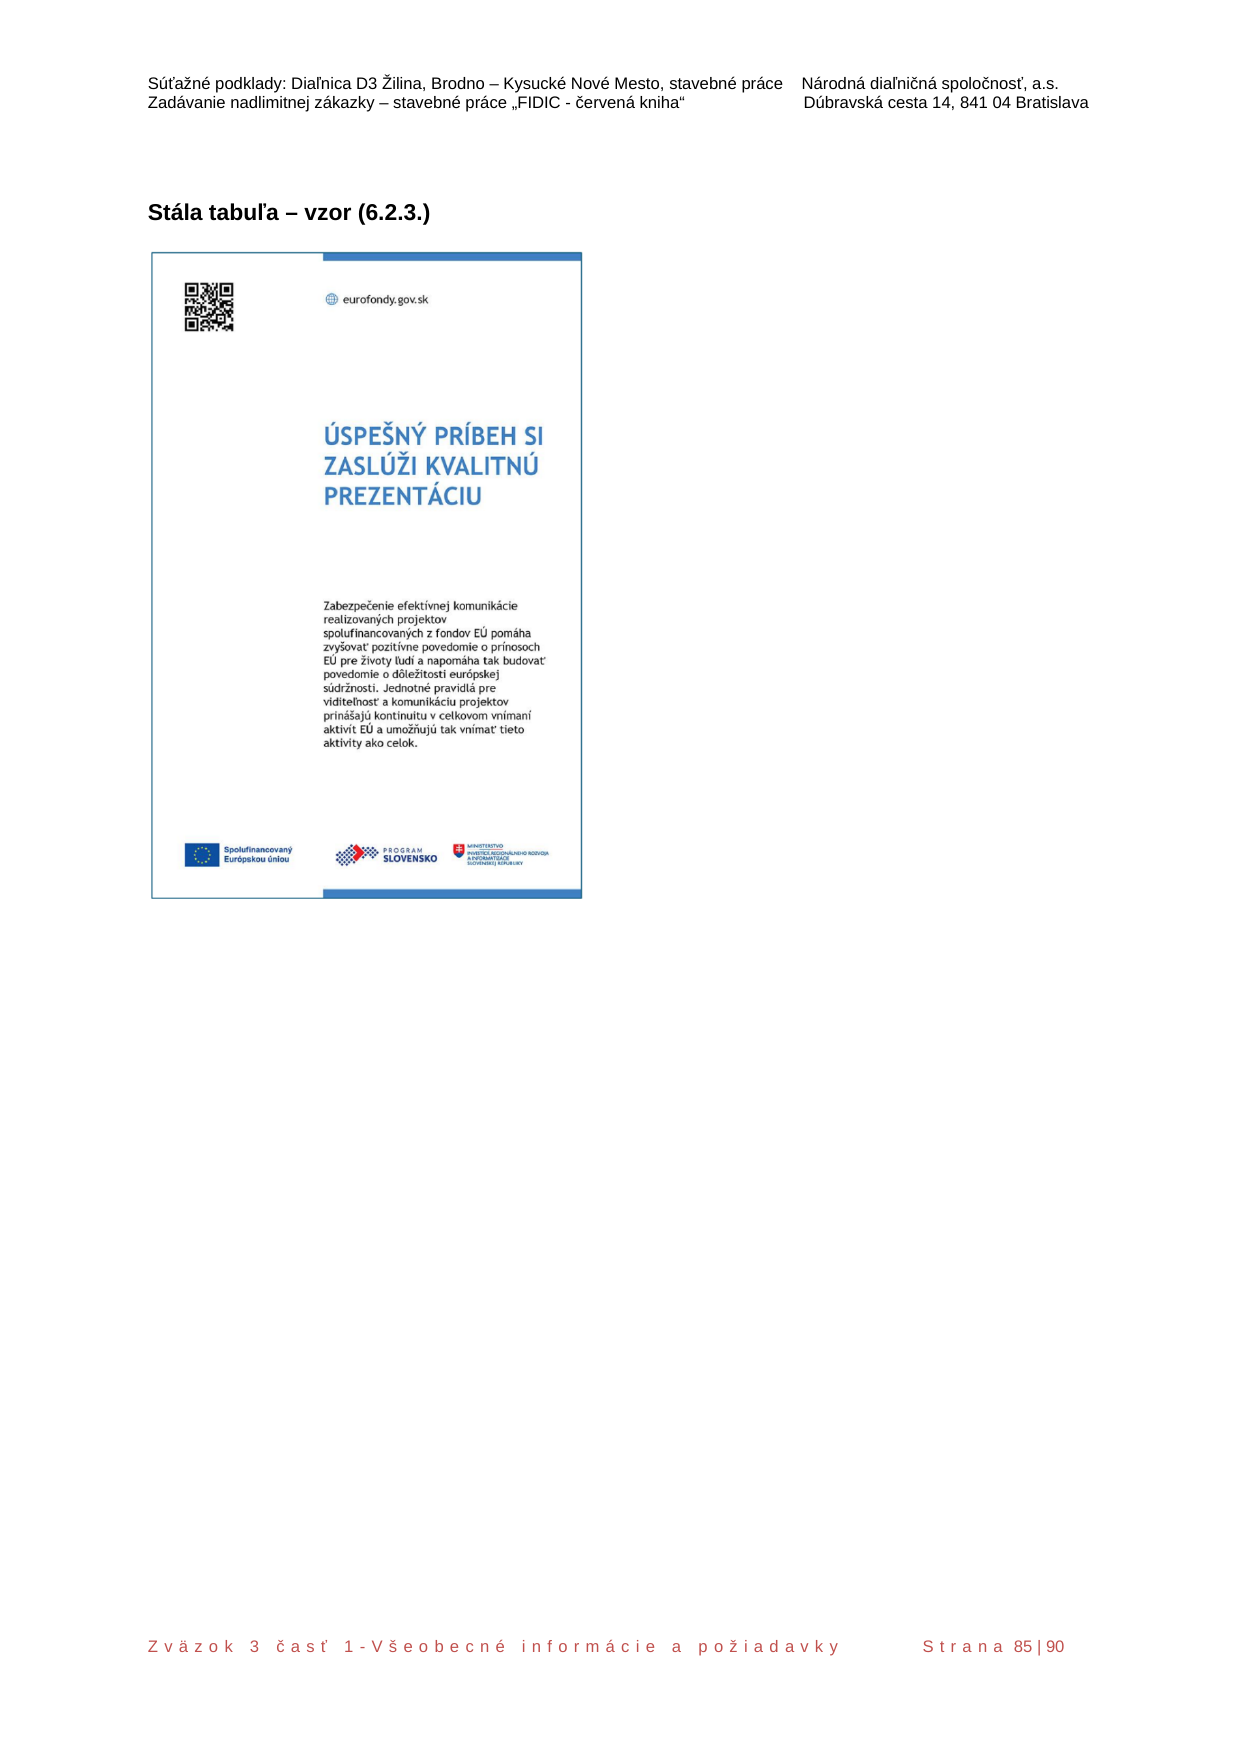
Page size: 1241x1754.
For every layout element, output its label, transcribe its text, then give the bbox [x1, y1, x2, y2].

picture [147, 249, 587, 903]
text Stála tabuľa – vzor (6.2.3.) [148, 199, 1137, 225]
